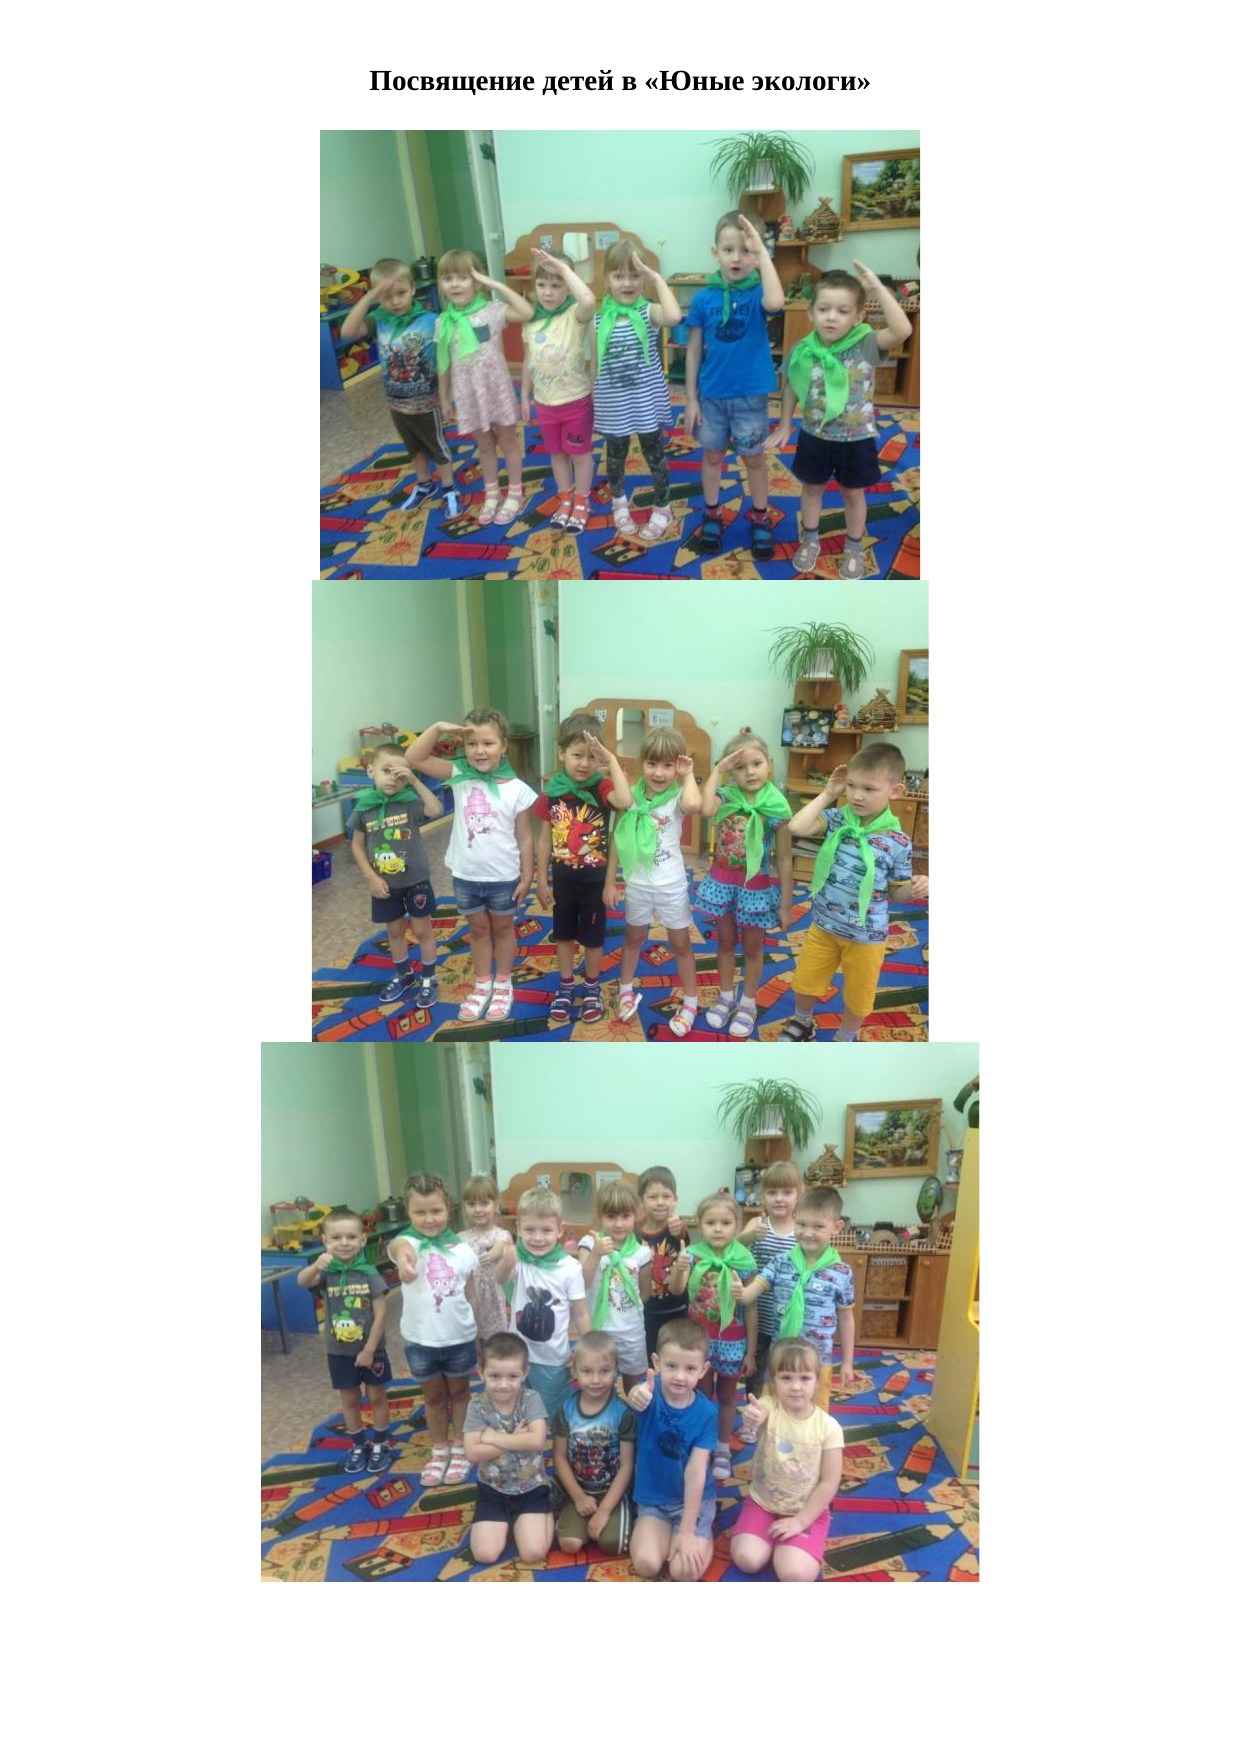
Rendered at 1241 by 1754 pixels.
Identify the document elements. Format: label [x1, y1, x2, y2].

picture [261, 130, 980, 1582]
table_cell [103, 30, 1137, 1582]
